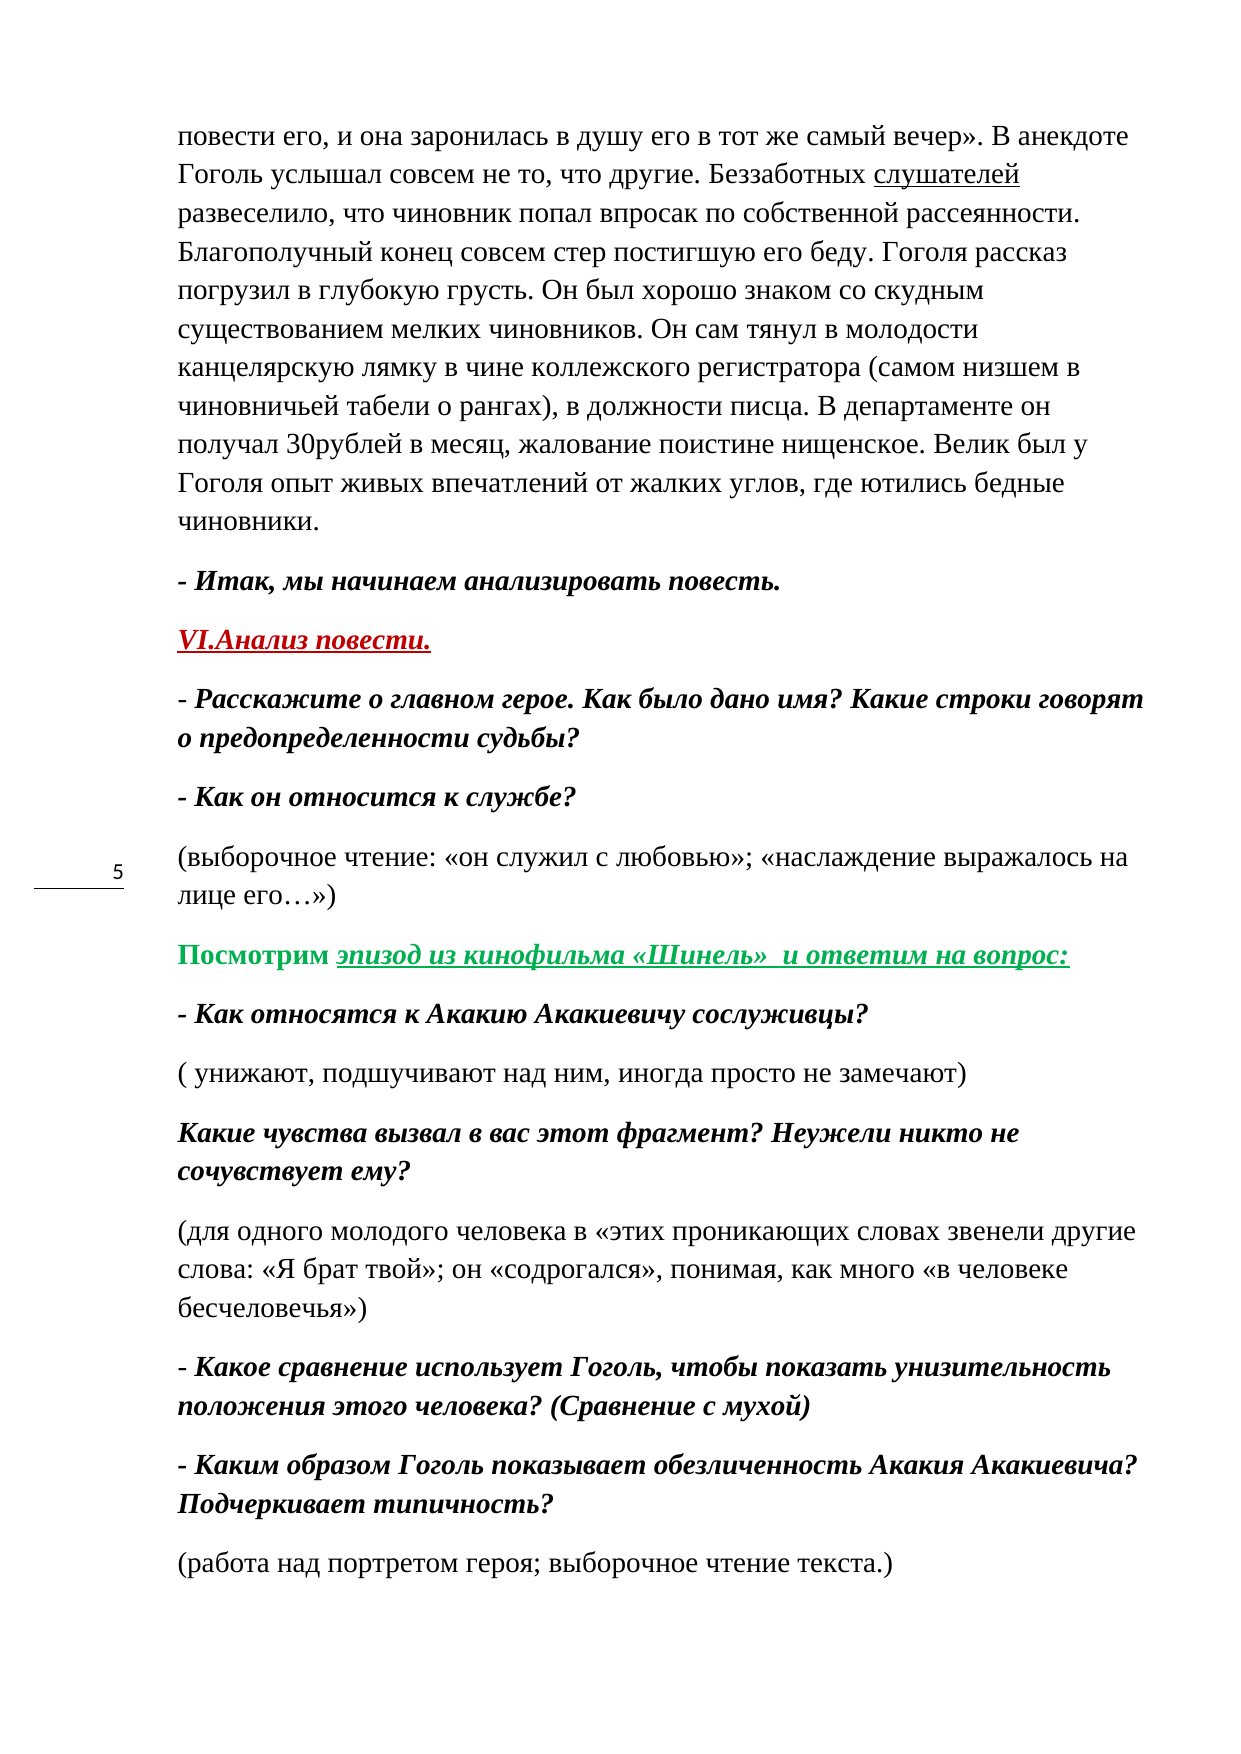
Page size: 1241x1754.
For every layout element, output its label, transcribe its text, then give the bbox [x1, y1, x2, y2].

text - Как он относится к службе? [177, 779, 1152, 813]
text - Каким образом Гоголь показывает обезличенность Акакия Акакиевича? Подчеркивает типичность? [177, 1447, 1152, 1519]
text - Какое сравнение использует Гоголь, чтобы показать унизительность положения этого человека? (Сравнение с мухой) [177, 1349, 1152, 1421]
text (работа над портретом героя; выборочное чтение текста.) [177, 1545, 1152, 1579]
text (выборочное чтение: «он служил с любовью»; «наслаждение выражалось на лице его…») [177, 839, 1152, 911]
text (для одного молодого человека в «этих проникающих словах звенели другие слова: «Я брат твой»; он «содрогался», понимая, как много «в человеке бесчеловечья») [177, 1213, 1152, 1323]
text ( унижают, подшучивают над ним, иногда просто не замечают) [177, 1056, 1152, 1089]
text - Расскажите о главном герое. Как было дано имя? Какие строки говорят о предопределенности судьбы? [177, 682, 1152, 754]
text - Итак, мы начинаем анализировать повесть. [177, 563, 1152, 596]
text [177, 118, 1152, 537]
text Посмотрим эпизод из кинофильма «Шинель» и ответим на вопрос: [177, 937, 1152, 970]
text VI.Анализ повести. [177, 622, 1152, 656]
text - Как относятся к Акакию Акакиевичу сослуживцы? [177, 996, 1152, 1030]
text Какие чувства вызвал в вас этот фрагмент? Неужели никто не сочувствует ему? [177, 1115, 1152, 1187]
